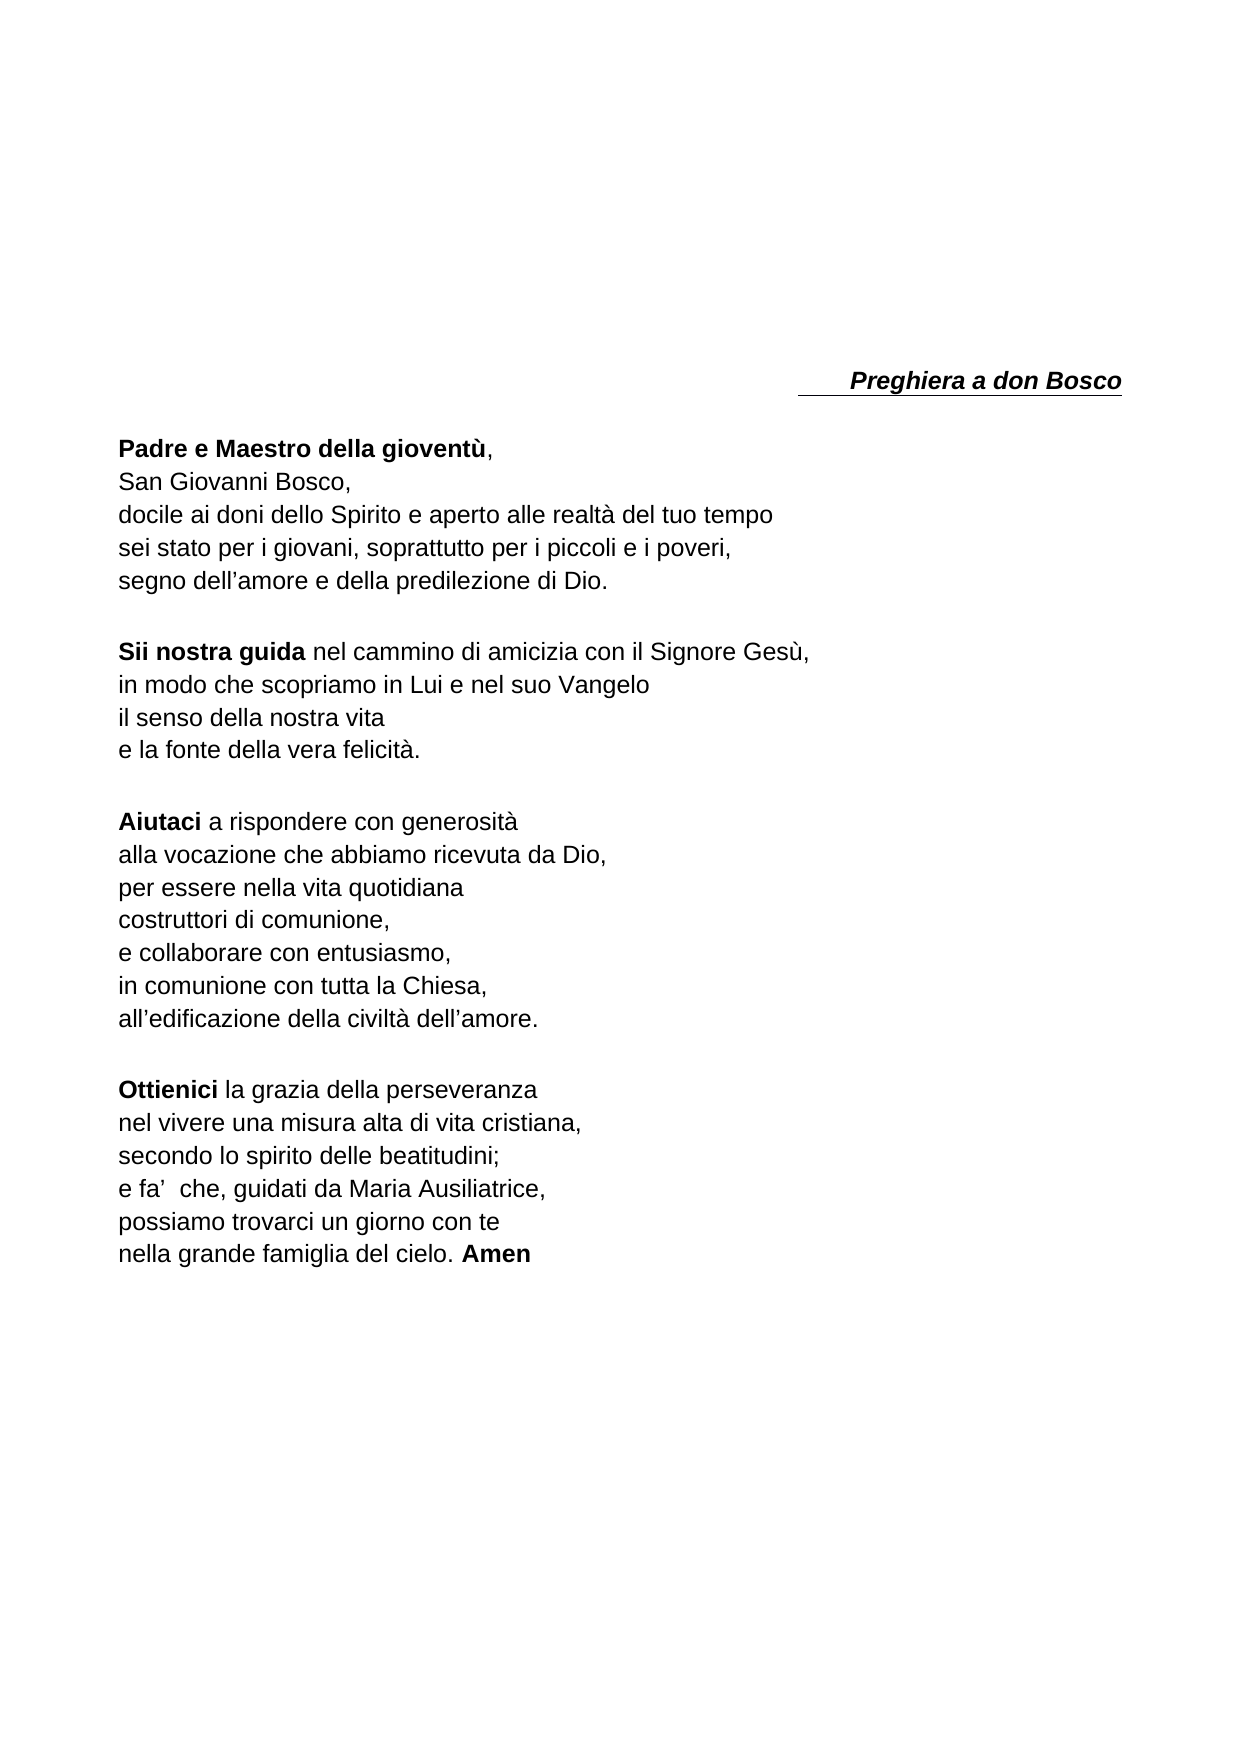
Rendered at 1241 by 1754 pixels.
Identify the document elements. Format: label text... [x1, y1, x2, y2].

text Preghiera a don Bosco [797, 366, 1122, 396]
text Sii nostra guida nel cammino di amicizia con il Signore Gesù, in modo che scopriamo in Lui e nel suo Vangelo il senso della nostra vita e la fonte della vera felicità. [118, 633, 1122, 764]
text Ottienici la grazia della perseveranza nel vivere una misura alta di vita cristiana, secondo lo spirito delle beatitudini; e fa’ che, guidati da Maria Ausiliatrice, possiamo trovarci un giorno con te nella grande famiglia del cielo. Amen [118, 1071, 1122, 1268]
text Padre e Maestro della gioventù, San Giovanni Bosco, docile ai doni dello Spirito e aperto alle realtà del tuo tempo sei stato per i giovani, soprattutto per i piccoli e i poveri, segno dell’amore e della predilezione di Dio. [118, 430, 1122, 594]
text Aiutaci a rispondere con generosità alla vocazione che abbiamo ricevuta da Dio, per essere nella vita quotidiana costruttori di comunione, e collaborare con entusiasmo, in comunione con tutta la Chiesa, all’edificazione della civiltà dell’amore. [118, 803, 1122, 1033]
